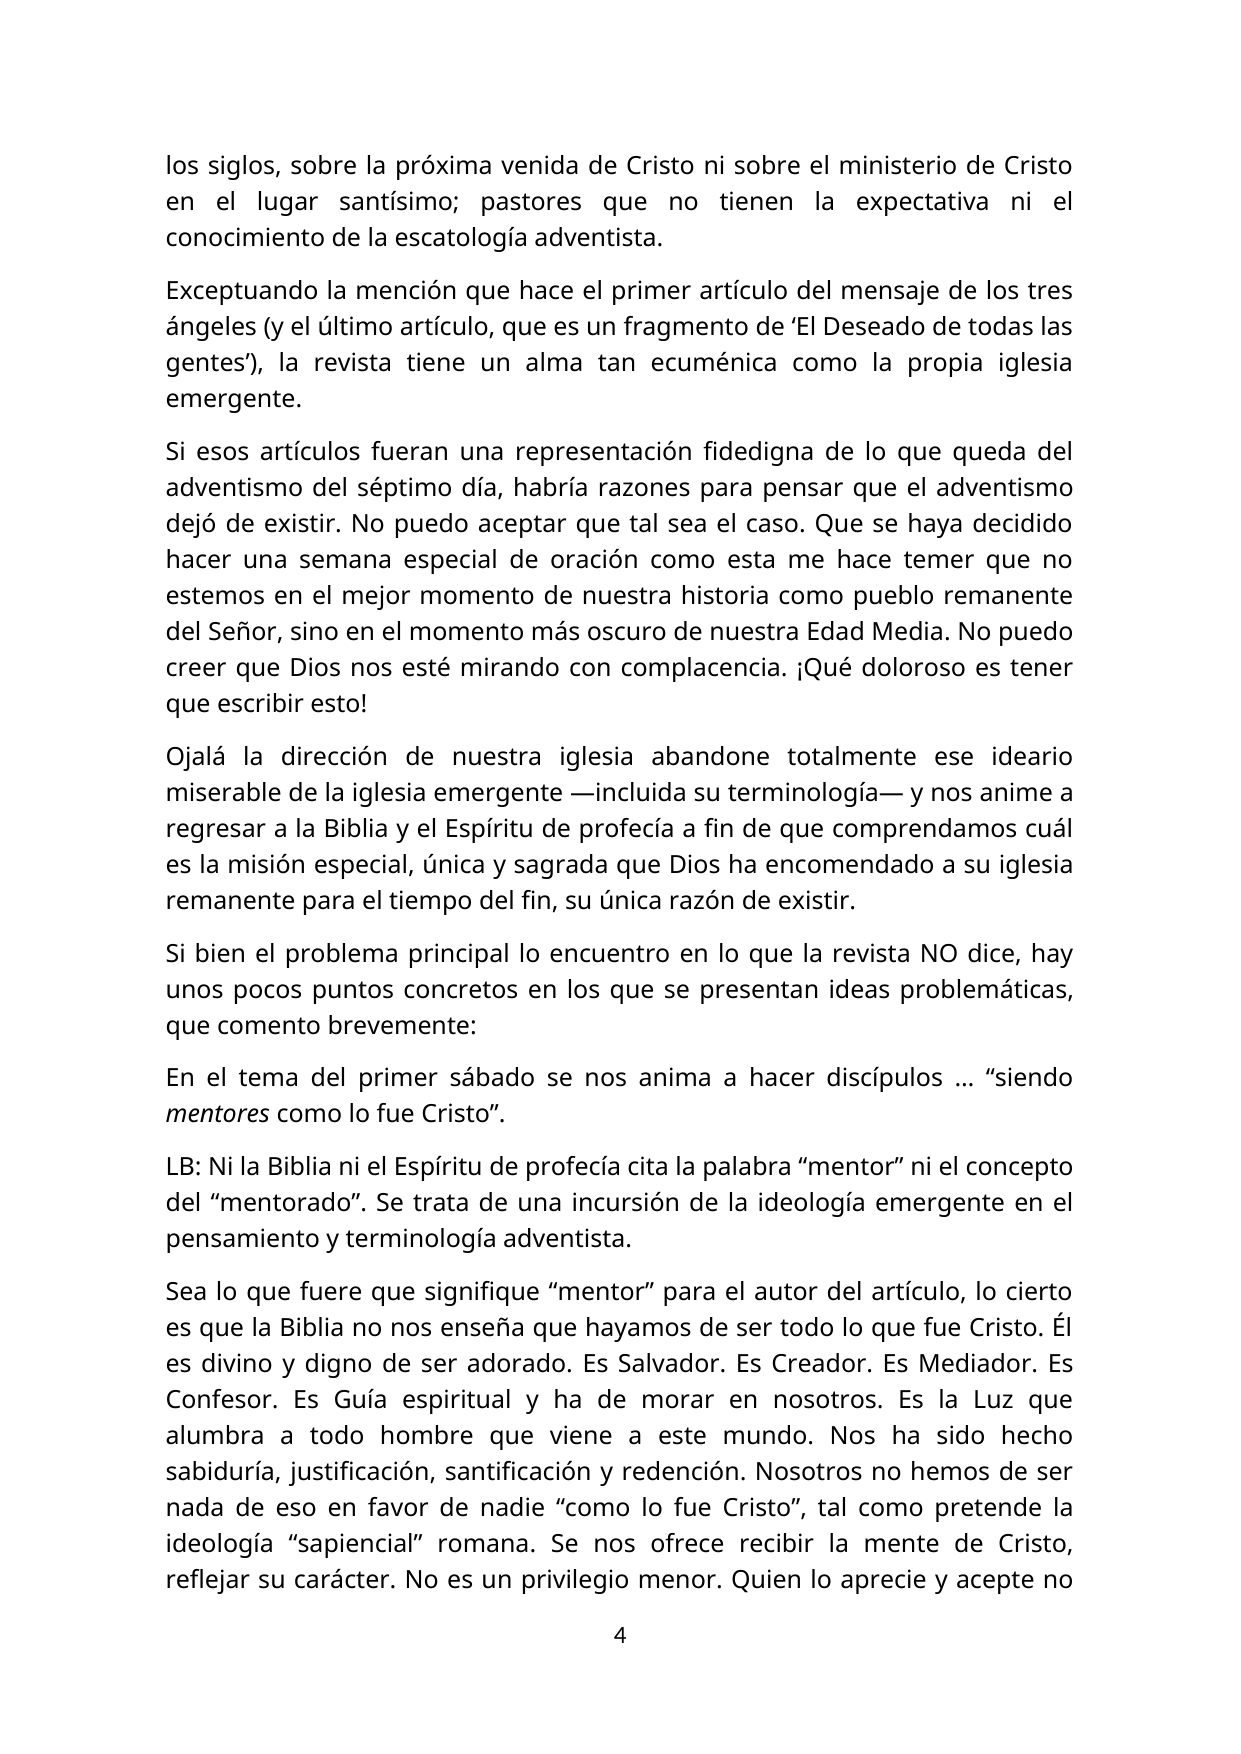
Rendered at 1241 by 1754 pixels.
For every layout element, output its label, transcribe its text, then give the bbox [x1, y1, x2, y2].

text LB: Ni la Biblia ni el Espíritu de profecía cita la palabra “mentor” ni el concepto del “mentorado”. Se trata de una incursión de la ideología emergente en el pensamiento y terminología adventista. [165, 1149, 1075, 1255]
text En el tema del primer sábado se nos anima a hacer discípulos … “siendo mentores como lo fue Cristo”. [165, 1060, 1075, 1130]
text Si esos artículos fueran una representación fidedigna de lo que queda del adventismo del séptimo día, habría razones para pensar que el adventismo dejó de existir. No puedo aceptar que tal sea el caso. Que se haya decidido hacer una semana especial de oración como esta me hace temer que no estemos en el mejor momento de nuestra historia como pueblo remanente del Señor, sino en el momento más oscuro de nuestra Edad Media. No puedo creer que Dios nos esté mirando con complacencia. ¡Qué doloroso es tener que escribir esto! [165, 433, 1075, 720]
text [165, 1273, 1075, 1596]
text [165, 148, 1075, 254]
text Exceptuando la mención que hace el primer artículo del mensaje de los tres ángeles (y el último artículo, que es un fragmento de ‘El Deseado de todas las gentes’), la revista tiene un alma tan ecuménica como la propia iglesia emergente. [165, 272, 1075, 415]
text Si bien el problema principal lo encuentro en lo que la revista NO dice, hay unos pocos puntos concretos en los que se presentan ideas problemáticas, que comento brevemente: [165, 935, 1075, 1041]
text Ojalá la dirección de nuestra iglesia abandone totalmente ese ideario miserable de la iglesia emergente —incluida su terminología— y nos anime a regresar a la Biblia y el Espíritu de profecía a fin de que comprendamos cuál es la misión especial, única y sagrada que Dios ha encomendado a su iglesia remanente para el tiempo del fin, su única razón de existir. [165, 738, 1075, 917]
